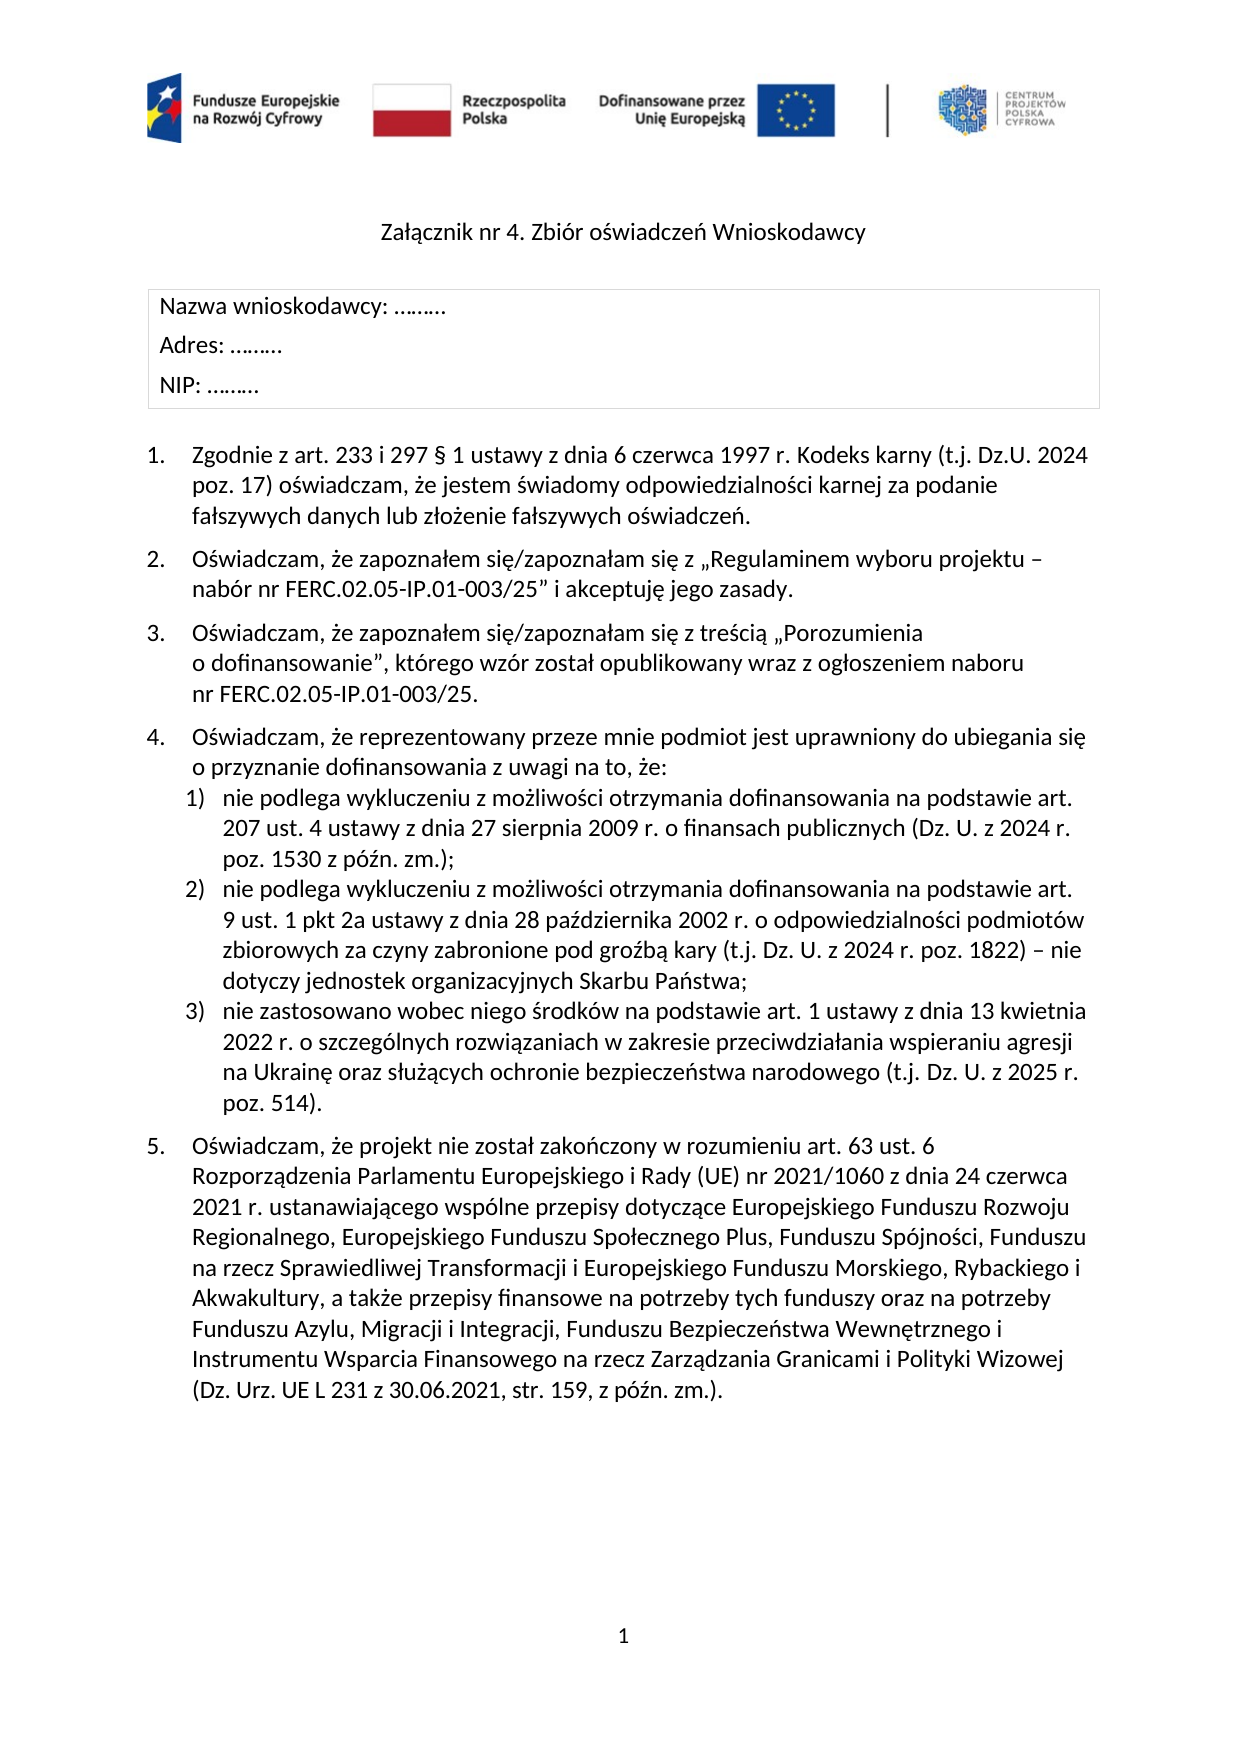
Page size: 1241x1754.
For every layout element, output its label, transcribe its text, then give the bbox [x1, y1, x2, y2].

list nie podlega wykluczeniu z możliwości otrzymania dofinansowania na podstawie art. 207 ust. 4 ustawy z dnia 27 sierpnia 2009 r. o finansach publicznych (Dz. U. z 2024 r. poz. 1530 z późn. zm.); [185, 782, 1099, 873]
list Oświadczam, że zapoznałem się/zapoznałam się z treścią „Porozumienia o dofinansowanie”, którego wzór został opublikowany wraz z ogłoszeniem naboru nr FERC.02.05-IP.01-003/25. [146, 617, 1099, 708]
list nie zastosowano wobec niego środków na podstawie art. 1 ustawy z dnia 13 kwietnia 2022 r. o szczególnych rozwiązaniach w zakresie przeciwdziałania wspieraniu agresji na Ukrainę oraz służących ochronie bezpieczeństwa narodowego (t.j. Dz. U. z 2025 r. poz. 514). [185, 995, 1099, 1117]
list nie podlega wykluczeniu z możliwości otrzymania dofinansowania na podstawie art. 9 ust. 1 pkt 2a ustawy z dnia 28 października 2002 r. o odpowiedzialności podmiotów zbiorowych za czyny zabronione pod groźbą kary (t.j. Dz. U. z 2024 r. poz. 1822) – nie dotyczy jednostek organizacyjnych Skarbu Państwa; [185, 873, 1099, 995]
list Zgodnie z art. 233 i 297 § 1 ustawy z dnia 6 czerwca 1997 r. Kodeks karny (t.j. Dz.U. 2024 poz. 17) oświadczam, że jestem świadomy odpowiedzialności karnej za podanie fałszywych danych lub złożenie fałszywych oświadczeń. [146, 439, 1099, 531]
text Załącznik nr 4. Zbiór oświadczeń Wnioskodawcy [147, 216, 1099, 246]
list Oświadczam, że zapoznałem się/zapoznałam się z „Regulaminem wyboru projektu – nabór nr FERC.02.05-IP.01-003/25” i akceptuję jego zasady. [146, 543, 1099, 604]
table_header Nazwa wnioskodawcy: ……… Adres: ……… NIP: ……… [149, 290, 1099, 407]
list Oświadczam, że projekt nie został zakończony w rozumieniu art. 63 ust. 6 Rozporządzenia Parlamentu Europejskiego i Rady (UE) nr 2021/1060 z dnia 24 czerwca 2021 r. ustanawiającego wspólne przepisy dotyczące Europejskiego Funduszu Rozwoju Regionalnego, Europejskiego Funduszu Społecznego Plus, Funduszu Spójności, Funduszu na rzecz Sprawiedliwej Transformacji i Europejskiego Funduszu Morskiego, Rybackiego i Akwakultury, a także przepisy finansowe na potrzeby tych funduszy oraz na potrzeby Funduszu Azylu, Migracji i Integracji, Funduszu Bezpieczeństwa Wewnętrznego i Instrumentu Wsparcia Finansowego na rzecz Zarządzania Granicami i Polityki Wizowej (Dz. Urz. UE L 231 z 30.06.2021, str. 159, z późn. zm.). [146, 1130, 1099, 1405]
picture [147, 73, 1066, 143]
list Oświadczam, że reprezentowany przeze mnie podmiot jest uprawniony do ubiegania się o przyznanie dofinansowania z uwagi na to, że: [146, 721, 1099, 782]
